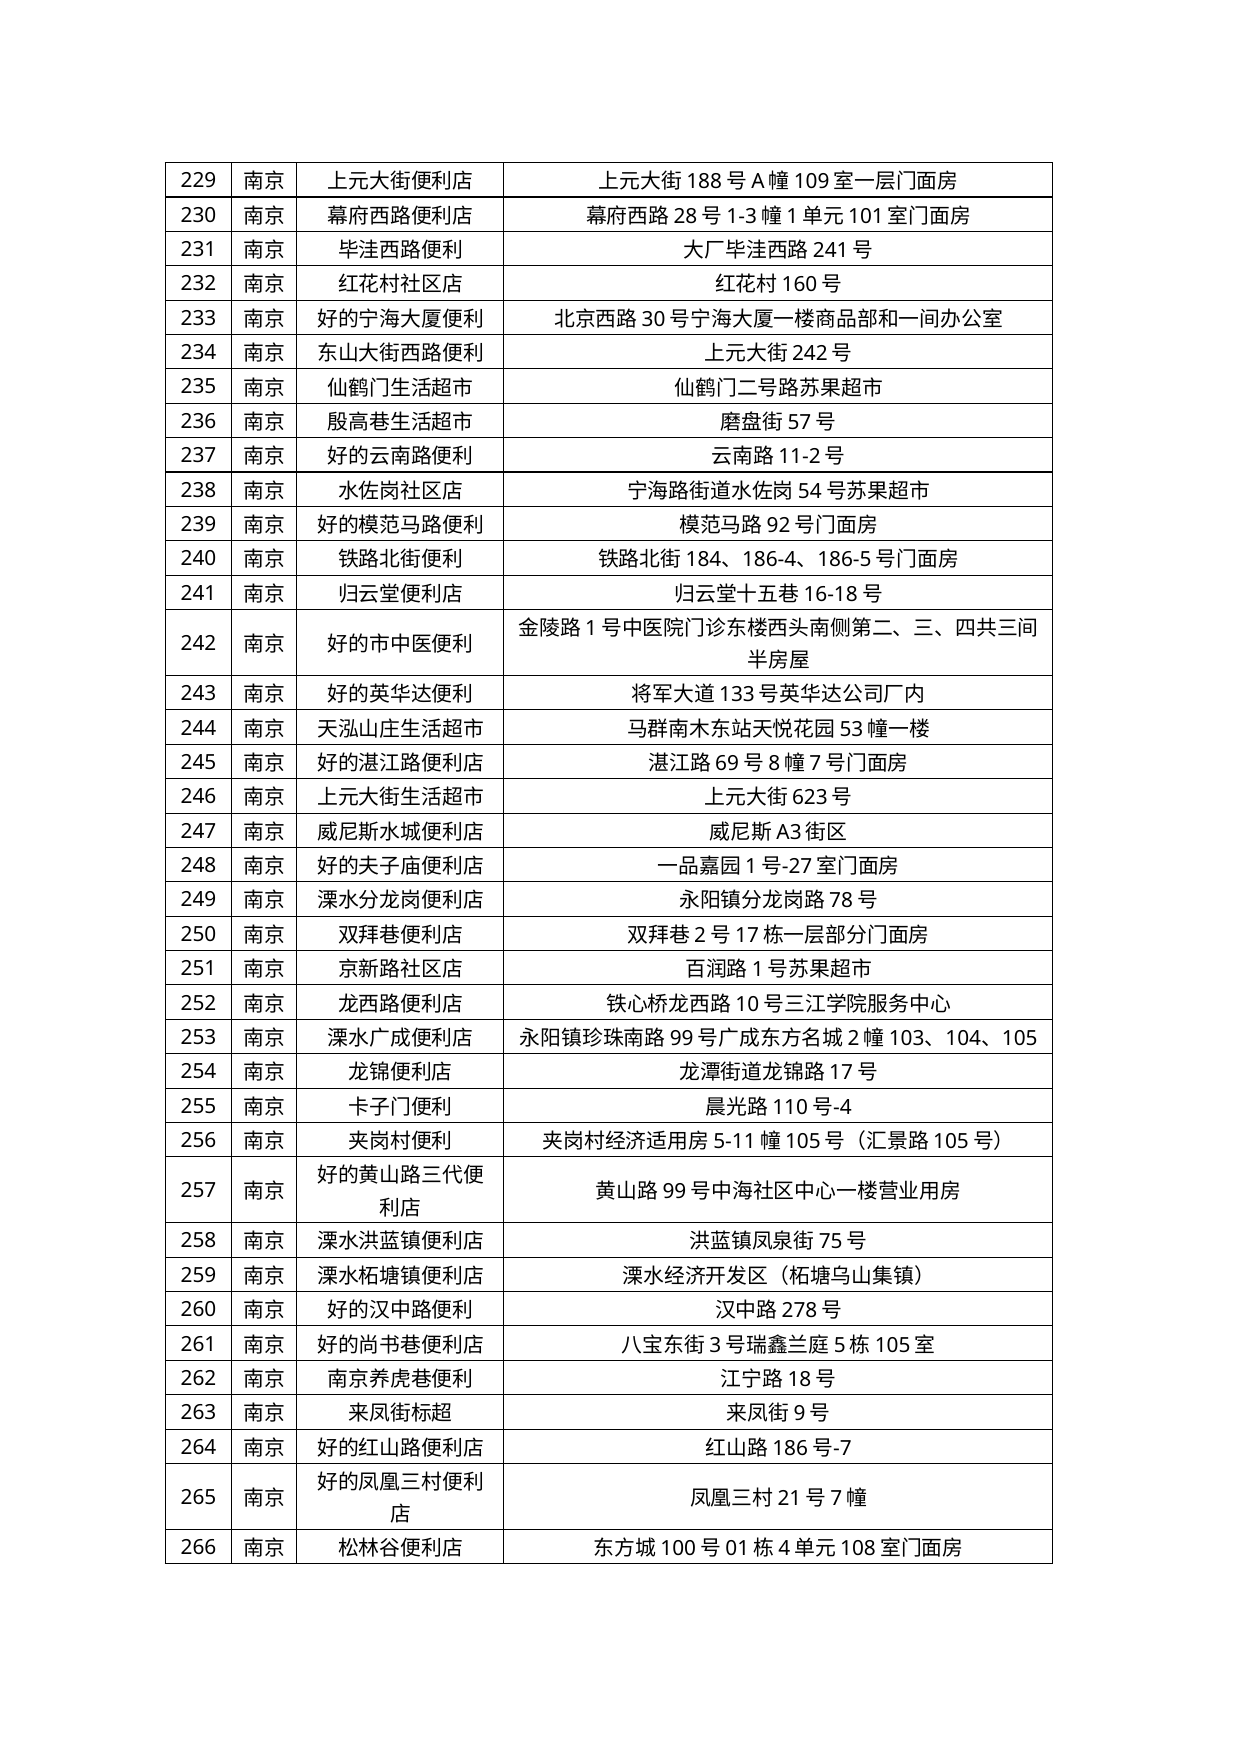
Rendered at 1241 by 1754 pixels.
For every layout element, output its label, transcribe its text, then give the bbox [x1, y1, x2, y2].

table_cell 好的夫子庙便利店 [297, 848, 503, 881]
table_cell 250 [166, 917, 231, 950]
table_cell 南京养虎巷便利 [297, 1361, 503, 1394]
table_cell 南京 [232, 1089, 296, 1122]
table_cell 南京 [232, 1020, 296, 1053]
table_cell 红花村160号 [504, 266, 1052, 299]
table_cell 257 [166, 1157, 231, 1222]
table_cell 江宁路18号 [504, 1361, 1052, 1394]
table_cell 一品嘉园1号-27室门面房 [504, 848, 1052, 881]
table_cell 上元大街188号A幢109室一层门面房 [504, 163, 1052, 196]
table_cell 松林谷便利店 [297, 1530, 503, 1563]
table_cell 南京 [232, 576, 296, 609]
table_cell 南京 [232, 163, 296, 196]
table_cell 晨光路110号-4 [504, 1089, 1052, 1122]
table_cell 237 [166, 438, 231, 471]
table_cell 247 [166, 814, 231, 847]
table_cell 南京 [232, 951, 296, 984]
table_cell 南京 [232, 1464, 296, 1529]
table_cell 上元大街便利店 [297, 163, 503, 196]
table_cell 南京 [232, 369, 296, 403]
table_cell 好的英华达便利 [297, 676, 503, 709]
table_cell 好的尚书巷便利店 [297, 1326, 503, 1360]
table_cell 溧水洪蓝镇便利店 [297, 1223, 503, 1257]
table_cell 256 [166, 1123, 231, 1156]
table_cell 南京 [232, 1430, 296, 1463]
table_cell 259 [166, 1258, 231, 1291]
table_cell 南京 [232, 676, 296, 709]
table_cell 归云堂便利店 [297, 576, 503, 609]
table_cell 溧水分龙岗便利店 [297, 882, 503, 916]
table_cell 230 [166, 198, 231, 231]
table_cell 245 [166, 745, 231, 778]
table_cell 231 [166, 232, 231, 265]
table_cell 南京 [232, 814, 296, 847]
table_cell 凤凰三村21号7幢 [504, 1464, 1052, 1529]
table_cell 磨盘街57号 [504, 404, 1052, 437]
table_cell 双拜巷便利店 [297, 917, 503, 950]
table_cell 233 [166, 301, 231, 334]
table_cell 双拜巷2号17栋一层部分门面房 [504, 917, 1052, 950]
table_cell 235 [166, 369, 231, 403]
table_cell 239 [166, 507, 231, 540]
table_cell 龙潭街道龙锦路17号 [504, 1054, 1052, 1087]
table_cell 东方城100号01栋4单元108室门面房 [504, 1530, 1052, 1563]
table_cell 258 [166, 1223, 231, 1257]
table_cell 马群南木东站天悦花园53幢一楼 [504, 710, 1052, 744]
table_cell 南京 [232, 198, 296, 231]
table_cell 248 [166, 848, 231, 881]
table_cell 南京 [232, 301, 296, 334]
table_cell 255 [166, 1089, 231, 1122]
table_cell 南京 [232, 1223, 296, 1257]
table_cell 仙鹤门生活超市 [297, 369, 503, 403]
table_cell 南京 [232, 779, 296, 812]
table_cell 南京 [232, 541, 296, 574]
table_cell 模范马路92号门面房 [504, 507, 1052, 540]
table_cell 南京 [232, 1326, 296, 1360]
table_cell 好的湛江路便利店 [297, 745, 503, 778]
table_cell 好的凤凰三村便利店 [297, 1464, 503, 1529]
table_cell 236 [166, 404, 231, 437]
table_cell 汉中路278号 [504, 1292, 1052, 1325]
table_cell 242 [166, 610, 231, 675]
table_cell 洪蓝镇凤泉街75号 [504, 1223, 1052, 1257]
table_cell 殷高巷生活超市 [297, 404, 503, 437]
table_cell 幕府西路28号1-3幢1单元101室门面房 [504, 198, 1052, 231]
table_cell 上元大街242号 [504, 335, 1052, 368]
table_cell 京新路社区店 [297, 951, 503, 984]
table_cell 大厂毕洼西路241号 [504, 232, 1052, 265]
table_cell 八宝东街3号瑞鑫兰庭5栋105室 [504, 1326, 1052, 1360]
table_cell 铁心桥龙西路10号三江学院服务中心 [504, 985, 1052, 1019]
table_cell 好的市中医便利 [297, 610, 503, 675]
table_cell 百润路1号苏果超市 [504, 951, 1052, 984]
table_cell 262 [166, 1361, 231, 1394]
table_cell 铁路北街184、186-4、186-5号门面房 [504, 541, 1052, 574]
table_cell 251 [166, 951, 231, 984]
table_cell 好的红山路便利店 [297, 1430, 503, 1463]
table_cell 249 [166, 882, 231, 916]
table_cell 246 [166, 779, 231, 812]
table_cell 240 [166, 541, 231, 574]
table_cell 好的黄山路三代便利店 [297, 1157, 503, 1222]
table_cell 水佐岗社区店 [297, 473, 503, 506]
table_cell 南京 [232, 335, 296, 368]
table_cell 红山路186号-7 [504, 1430, 1052, 1463]
table_cell 南京 [232, 1123, 296, 1156]
table_cell 南京 [232, 1395, 296, 1428]
table_cell 龙西路便利店 [297, 985, 503, 1019]
table_cell 南京 [232, 1157, 296, 1222]
table_cell 卡子门便利 [297, 1089, 503, 1122]
table_cell 上元大街623号 [504, 779, 1052, 812]
table_cell 南京 [232, 507, 296, 540]
table_cell 天泓山庄生活超市 [297, 710, 503, 744]
table_cell 来凤街标超 [297, 1395, 503, 1428]
table_cell 永阳镇分龙岗路78号 [504, 882, 1052, 916]
table_cell 红花村社区店 [297, 266, 503, 299]
table_cell 南京 [232, 1258, 296, 1291]
table_cell 229 [166, 163, 231, 196]
table_cell 南京 [232, 745, 296, 778]
table_cell 东山大街西路便利 [297, 335, 503, 368]
table_cell 266 [166, 1530, 231, 1563]
table_cell 黄山路99号中海社区中心一楼营业用房 [504, 1157, 1052, 1222]
table_cell 好的汉中路便利 [297, 1292, 503, 1325]
table_cell 归云堂十五巷16-18号 [504, 576, 1052, 609]
table_cell 铁路北街便利 [297, 541, 503, 574]
table_cell 253 [166, 1020, 231, 1053]
table_cell 238 [166, 473, 231, 506]
table_cell 234 [166, 335, 231, 368]
table_cell 南京 [232, 1292, 296, 1325]
table_cell 北京西路30号宁海大厦一楼商品部和一间办公室 [504, 301, 1052, 334]
table_cell 好的模范马路便利 [297, 507, 503, 540]
table_cell 265 [166, 1464, 231, 1529]
table_cell 湛江路69号8幢7号门面房 [504, 745, 1052, 778]
table_cell 上元大街生活超市 [297, 779, 503, 812]
table_cell 260 [166, 1292, 231, 1325]
table_cell 243 [166, 676, 231, 709]
table_cell 幕府西路便利店 [297, 198, 503, 231]
table_cell 261 [166, 1326, 231, 1360]
table_cell 南京 [232, 1361, 296, 1394]
table_cell 254 [166, 1054, 231, 1087]
table_cell 永阳镇珍珠南路99号广成东方名城2幢103、104、105 [504, 1020, 1052, 1053]
table_cell 南京 [232, 438, 296, 471]
table_cell 南京 [232, 610, 296, 675]
table_cell 南京 [232, 266, 296, 299]
table_cell 溧水柘塘镇便利店 [297, 1258, 503, 1291]
table_cell 将军大道133号英华达公司厂内 [504, 676, 1052, 709]
table_cell 好的宁海大厦便利 [297, 301, 503, 334]
table_cell 溧水经济开发区（柘塘乌山集镇） [504, 1258, 1052, 1291]
table_cell 南京 [232, 848, 296, 881]
table_cell 威尼斯水城便利店 [297, 814, 503, 847]
table_cell 南京 [232, 1054, 296, 1087]
table_cell 来凤街9号 [504, 1395, 1052, 1428]
table_cell 毕洼西路便利 [297, 232, 503, 265]
table_cell 南京 [232, 917, 296, 950]
table_cell 南京 [232, 1530, 296, 1563]
table_cell 南京 [232, 985, 296, 1019]
table_cell 南京 [232, 710, 296, 744]
table_cell 仙鹤门二号路苏果超市 [504, 369, 1052, 403]
table_cell 南京 [232, 232, 296, 265]
table_cell 241 [166, 576, 231, 609]
table_cell 夹岗村经济适用房5-11幢105号（汇景路105号） [504, 1123, 1052, 1156]
table_cell 龙锦便利店 [297, 1054, 503, 1087]
table_cell 威尼斯A3街区 [504, 814, 1052, 847]
table_cell 263 [166, 1395, 231, 1428]
table_cell 云南路11-2号 [504, 438, 1052, 471]
table_cell 232 [166, 266, 231, 299]
table_cell 宁海路街道水佐岗54号苏果超市 [504, 473, 1052, 506]
table_cell 南京 [232, 404, 296, 437]
table_cell 252 [166, 985, 231, 1019]
table_cell 244 [166, 710, 231, 744]
table_cell 南京 [232, 473, 296, 506]
table_cell 金陵路1号中医院门诊东楼西头南侧第二、三、四共三间半房屋 [504, 610, 1052, 675]
table_cell 溧水广成便利店 [297, 1020, 503, 1053]
table_cell 好的云南路便利 [297, 438, 503, 471]
table_cell 南京 [232, 882, 296, 916]
table_cell 夹岗村便利 [297, 1123, 503, 1156]
table_cell 264 [166, 1430, 231, 1463]
